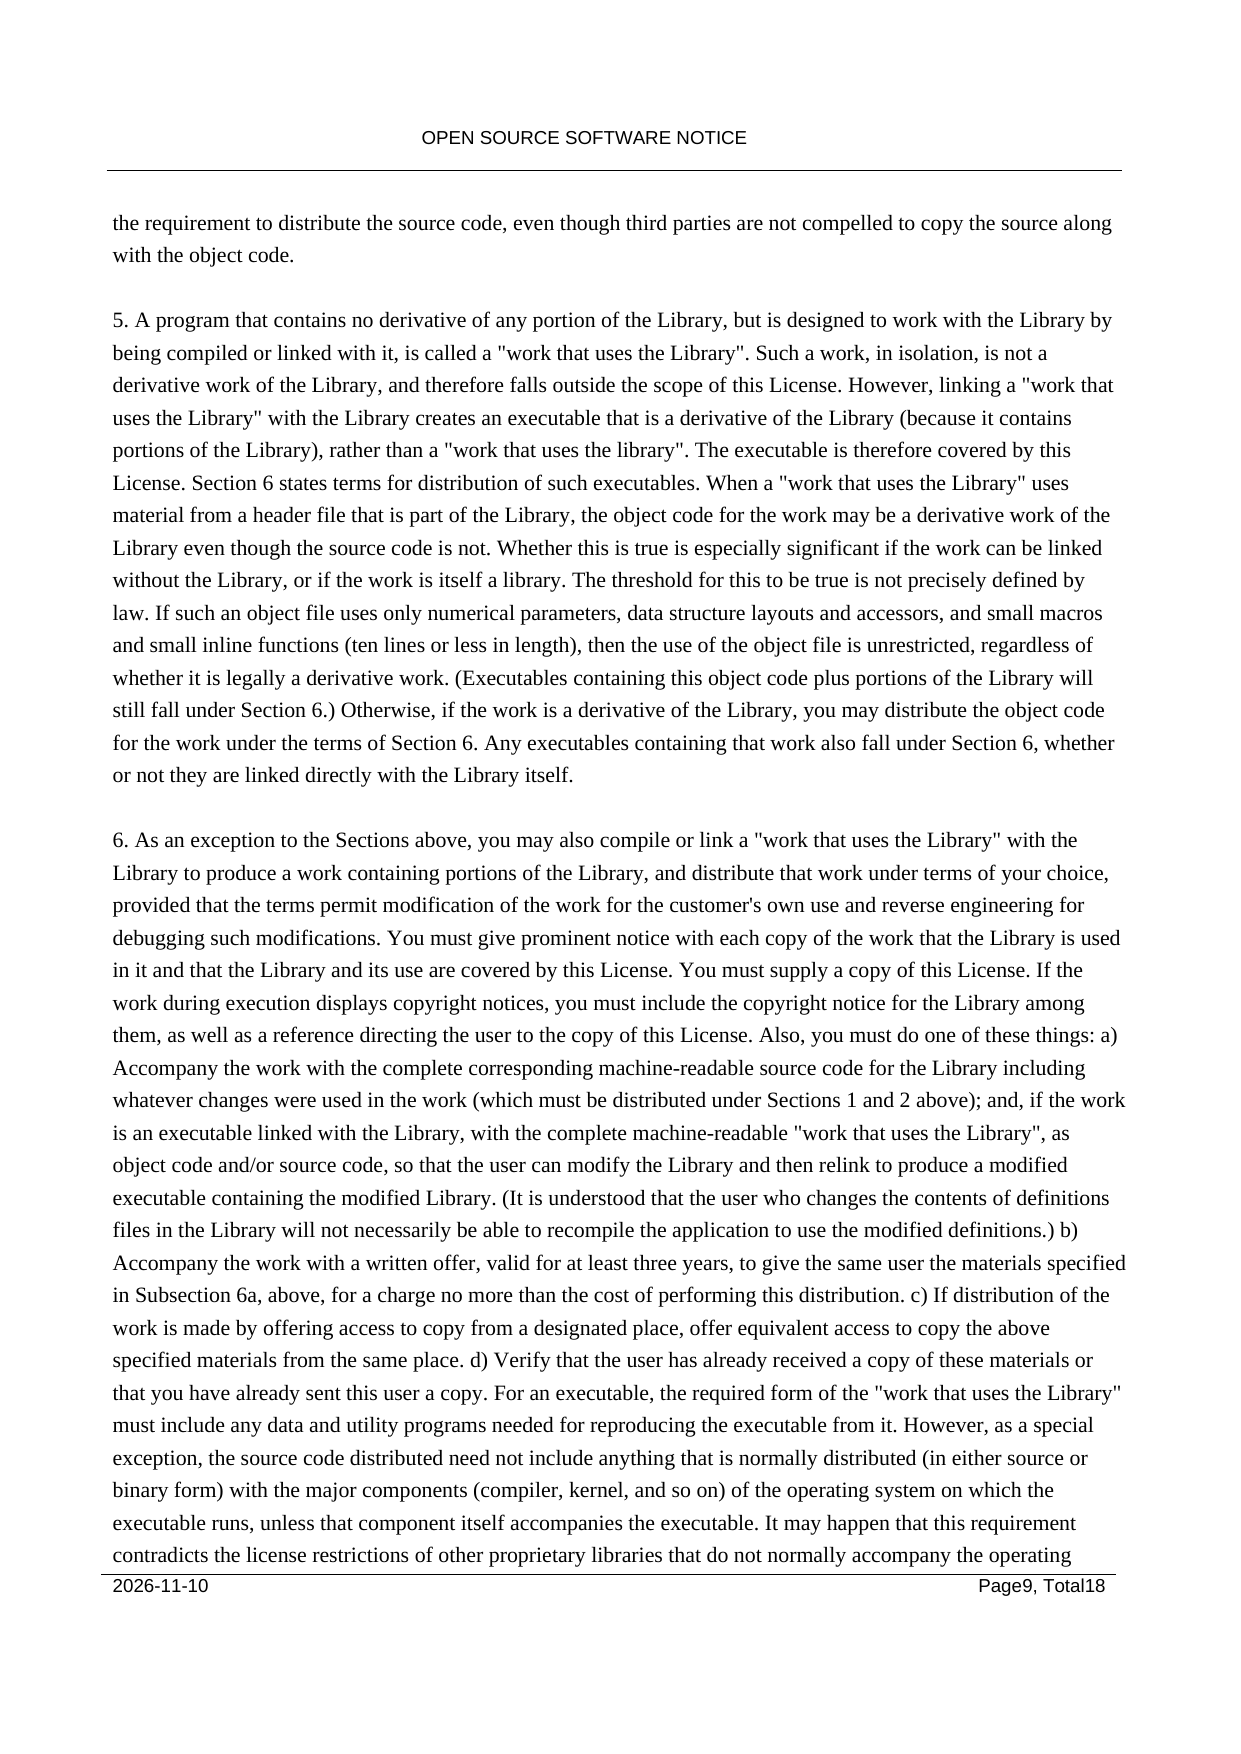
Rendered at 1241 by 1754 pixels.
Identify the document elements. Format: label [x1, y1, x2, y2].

text [112, 206, 1128, 1571]
